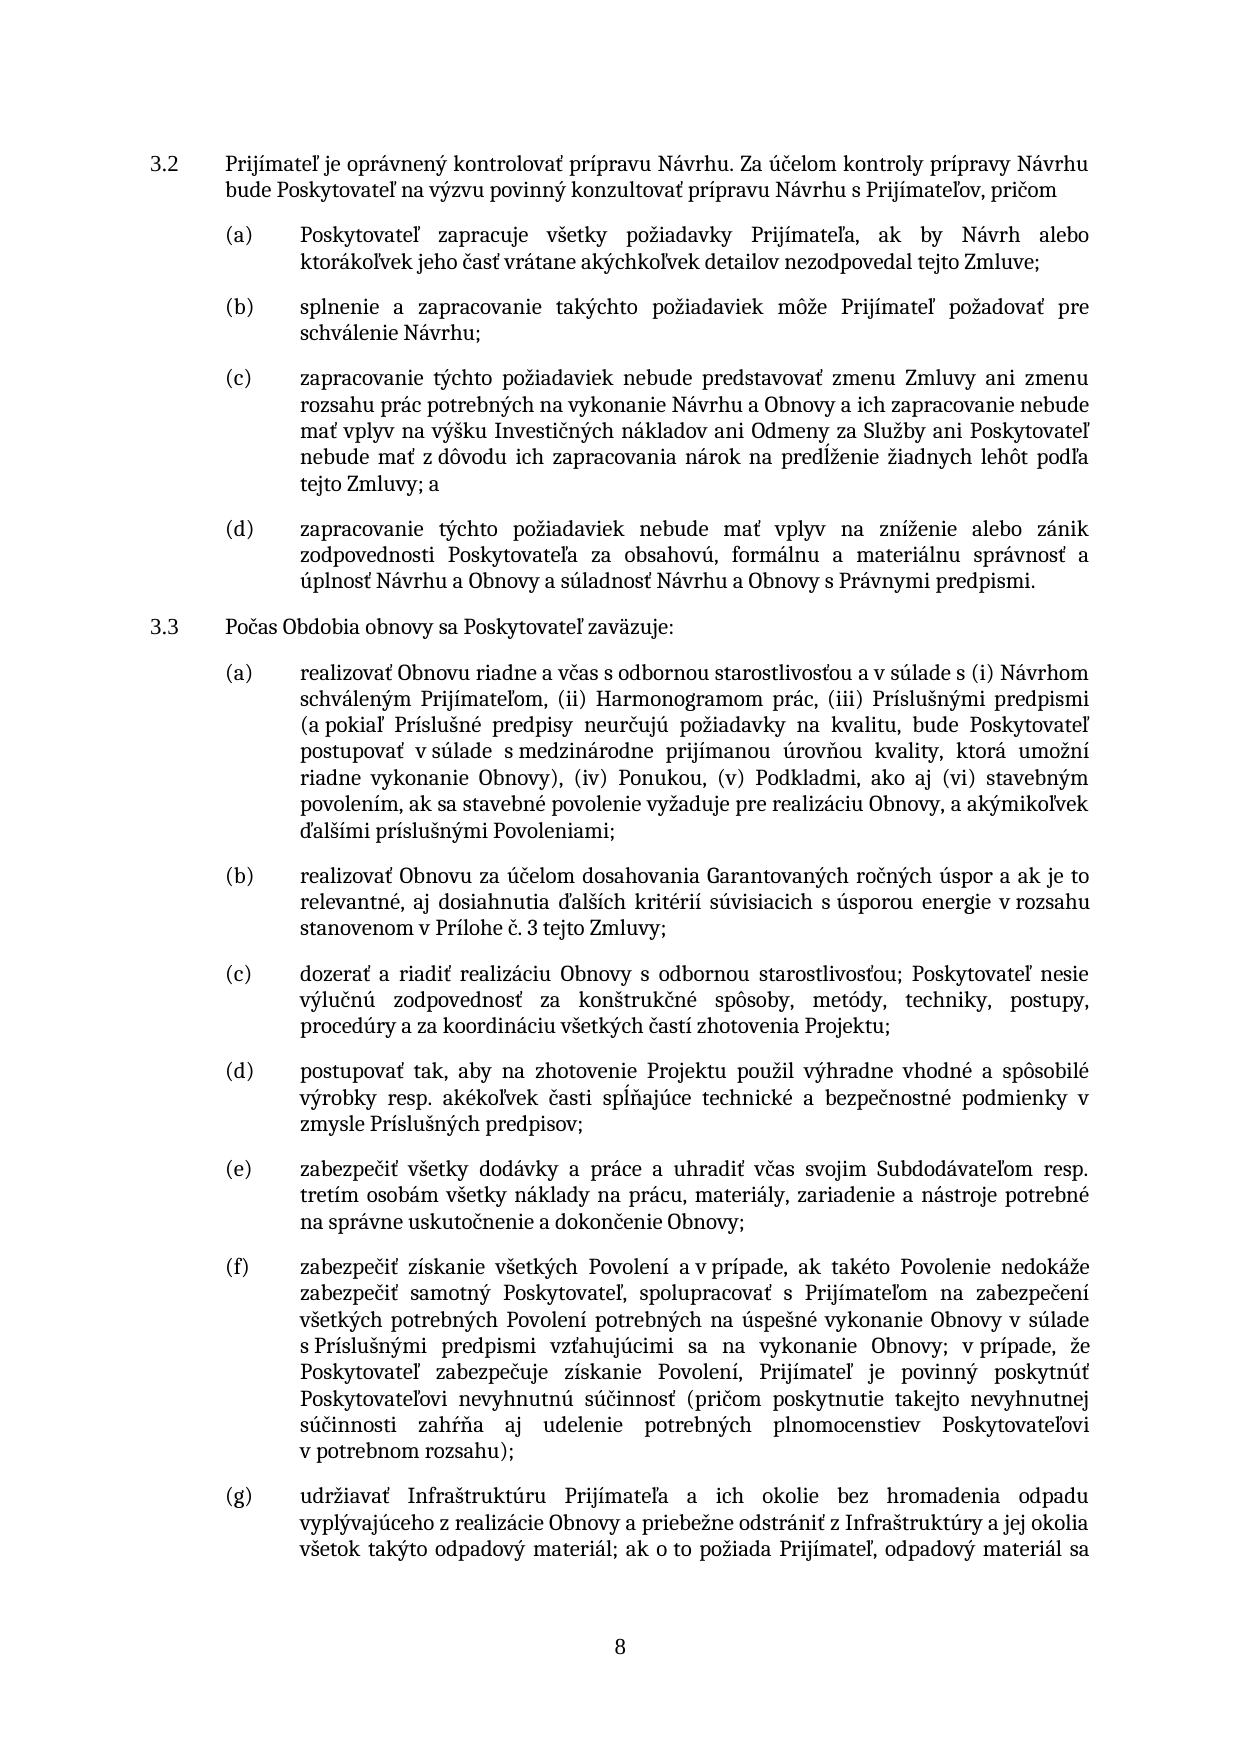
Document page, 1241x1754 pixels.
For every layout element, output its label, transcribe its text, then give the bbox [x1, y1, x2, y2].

subtitle zapracovanie týchto požiadaviek nebude predstavovať zmenu Zmluvy ani zmenu rozsahu prác potrebných na vykonanie Návrhu a Obnovy a ich zapracovanie nebude mať vplyv na výšku Investičných nákladov ani Odmeny za Služby ani Poskytovateľ nebude mať z dôvodu ich zapracovania nárok na predĺženie žiadnych lehôt podľa tejto Zmluvy; a [225, 365, 1090, 497]
subtitle Poskytovateľ zapracuje všetky požiadavky Prijímateľa, ak by Návrh alebo ktorákoľvek jeho časť vrátane akýchkoľvek detailov nezodpovedal tejto Zmluve; [225, 222, 1090, 275]
subtitle dozerať a riadiť realizáciu Obnovy s odbornou starostlivosťou; Poskytovateľ nesie výlučnú zodpovednosť za konštrukčné spôsoby, metódy, techniky, postupy, procedúry a za koordináciu všetkých častí zhotovenia Projektu; [225, 960, 1090, 1039]
subtitle postupovať tak, aby na zhotovenie Projektu použil výhradne vhodné a spôsobilé výrobky resp. akékoľvek časti spĺňajúce technické a bezpečnostné podmienky v zmysle Príslušných predpisov; [225, 1058, 1090, 1137]
subtitle splnenie a zapracovanie takýchto požiadaviek môže Prijímateľ požadovať pre schválenie Návrhu; [225, 294, 1090, 346]
subtitle realizovať Obnovu riadne a včas s odbornou starostlivosťou a v súlade s (i) Návrhom schváleným Prijímateľom, (ii) Harmonogramom prác, (iii) Príslušnými predpismi (a pokiaľ Príslušné predpisy neurčujú požiadavky na kvalitu, bude Poskytovateľ postupovať v súlade s medzinárodne prijímanou úrovňou kvality, ktorá umožní riadne vykonanie Obnovy), (iv) Ponukou, (v) Podkladmi, ako aj (vi) stavebným povolením, ak sa stavebné povolenie vyžaduje pre realizáciu Obnovy, a akýmikoľvek ďalšími príslušnými Povoleniami; [225, 659, 1090, 844]
subtitle Prijímateľ je oprávnený kontrolovať prípravu Návrhu. Za účelom kontroly prípravy Návrhu bude Poskytovateľ na výzvu povinný konzultovať prípravu Návrhu s Prijímateľov, pričom [150, 150, 1090, 203]
subtitle zabezpečiť získanie všetkých Povolení a v prípade, ak takéto Povolenie nedokáže zabezpečiť samotný Poskytovateľ, spolupracovať s Prijímateľom na zabezpečení všetkých potrebných Povolení potrebných na úspešné vykonanie Obnovy v súlade s Príslušnými predpismi vzťahujúcimi sa na vykonanie Obnovy; v prípade, že Poskytovateľ zabezpečuje získanie Povolení, Prijímateľ je povinný poskytnúť Poskytovateľovi nevyhnutnú súčinnosť (pričom poskytnutie takejto nevyhnutnej súčinnosti zahŕňa aj udelenie potrebných plnomocenstiev Poskytovateľovi v potrebnom rozsahu); [225, 1254, 1090, 1464]
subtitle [225, 1483, 1090, 1562]
subtitle Počas Obdobia obnovy sa Poskytovateľ zaväzuje: [150, 613, 1090, 641]
subtitle realizovať Obnovu za účelom dosahovania Garantovaných ročných úspor a ak je to relevantné, aj dosiahnutia ďalších kritérií súvisiacich s úsporou energie v rozsahu stanovenom v Prílohe č. 3 tejto Zmluvy; [225, 862, 1090, 942]
subtitle zapracovanie týchto požiadaviek nebude mať vplyv na zníženie alebo zánik zodpovednosti Poskytovateľa za obsahovú, formálnu a materiálnu správnosť a úplnosť Návrhu a Obnovy a súladnosť Návrhu a Obnovy s Právnymi predpismi. [225, 516, 1090, 595]
subtitle zabezpečiť všetky dodávky a práce a uhradiť včas svojim Subdodávateľom resp. tretím osobám všetky náklady na prácu, materiály, zariadenie a nástroje potrebné na správne uskutočnenie a dokončenie Obnovy; [225, 1156, 1090, 1235]
